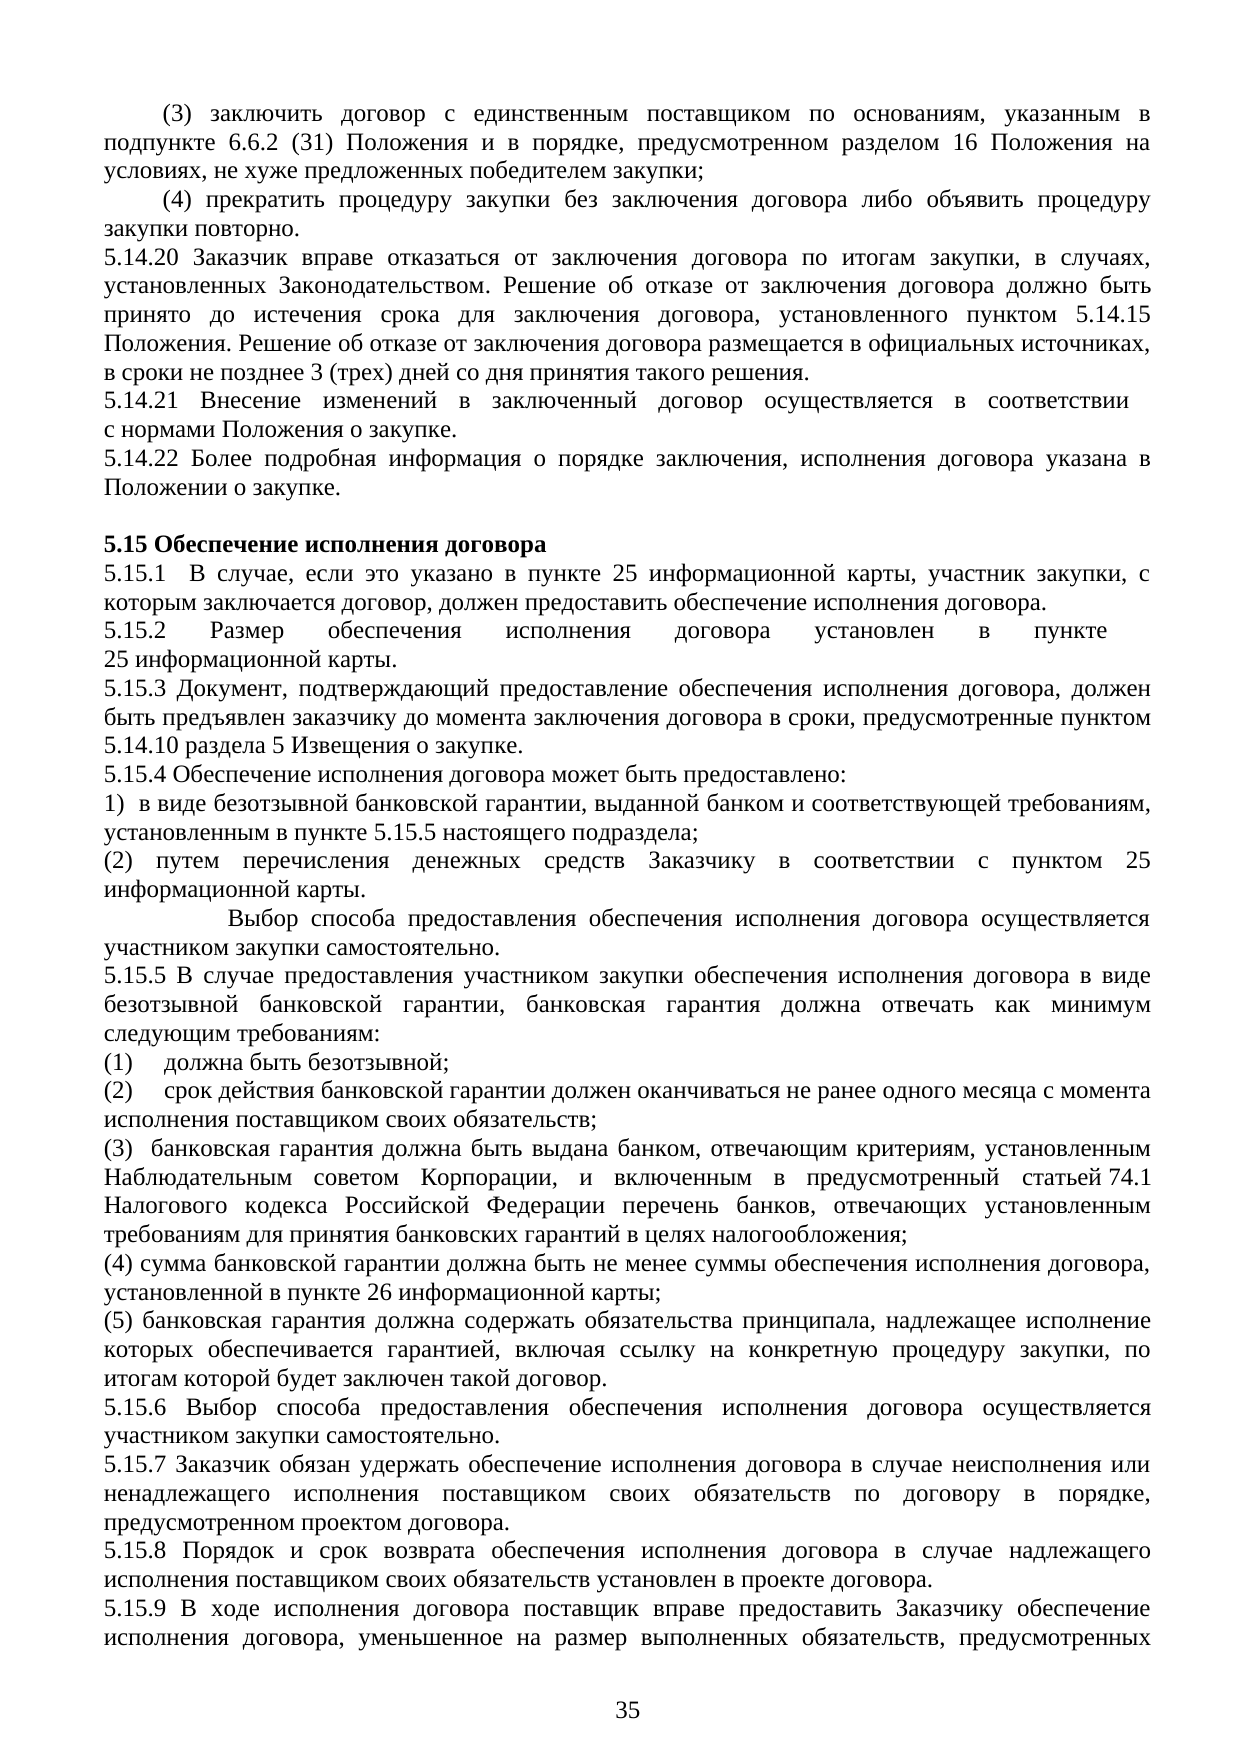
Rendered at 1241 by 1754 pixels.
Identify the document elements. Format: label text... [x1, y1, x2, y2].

text (4) сумма банковской гарантии должна быть не менее суммы обеспечения исполнения договора, установленной в пункте 26 информационной карты; [103, 1248, 1152, 1305]
text (2) путем перечисления денежных средств Заказчику в соответствии с пунктом 25 информационной карты. [103, 845, 1152, 903]
text 5.15.8 Порядок и срок возврата обеспечения исполнения договора в случае надлежащего исполнения поставщиком своих обязательств установлен в проекте договора. [103, 1535, 1152, 1593]
text 5.15.2 Размер обеспечения исполнения договора установлен в пункте 25 информационной карты. [103, 615, 1152, 673]
text 5.15.7 Заказчик обязан удержать обеспечение исполнения договора в случае неисполнения или ненадлежащего исполнения поставщиком своих обязательств по договору в порядке, предусмотренном проектом договора. [103, 1449, 1152, 1535]
text 5.15.5 В случае предоставления участником закупки обеспечения исполнения договора в виде безотзывной банковской гарантии, банковская гарантия должна отвечать как минимум следующим требованиям: [103, 960, 1152, 1047]
text (3) банковская гарантия должна быть выдана банком, отвечающим критериям, установленным Наблюдательным советом Корпорации, и включенным в предусмотренный статьей 74.1 Налогового кодекса Российской Федерации перечень банков, отвечающих установленным требованиям для принятия банковских гарантий в целях налогообложения; [103, 1133, 1152, 1248]
text 5.14.20 Заказчик вправе отказаться от заключения договора по итогам закупки, в случаях, установленных Законодательством. Решение об отказе от заключения договора должно быть принято до истечения срока для заключения договора, установленного пунктом 5.14.15 Положения. Решение об отказе от заключения договора размещается в официальных источниках, в сроки не позднее 3 (трех) дней со дня принятия такого решения. [103, 242, 1152, 385]
text 5.15 Обеспечение исполнения договора [103, 529, 1152, 558]
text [103, 1593, 1152, 1650]
text (2) срок действия банковской гарантии должен оканчиваться не ранее одного месяца с момента исполнения поставщиком своих обязательств; [103, 1075, 1152, 1133]
text 5.15.3 Документ, подтверждающий предоставление обеспечения исполнения договора, должен быть предъявлен заказчику до момента заключения договора в сроки, предусмотренные пунктом 5.14.10 раздела 5 Извещения о закупке. [103, 673, 1152, 759]
text 5.15.1 В случае, если это указано в пункте 25 информационной карты, участник закупки, с которым заключается договор, должен предоставить обеспечение исполнения договора. [103, 558, 1152, 615]
text 5.15.4 Обеспечение исполнения договора может быть предоставлено: [103, 759, 1152, 788]
text Выбор способа предоставления обеспечения исполнения договора осуществляется участником закупки самостоятельно. [103, 903, 1152, 960]
text (1) должна быть безотзывной; [103, 1047, 1152, 1075]
text 5.14.22 Более подробная информация о порядке заключения, исполнения договора указана в Положении о закупке. [103, 443, 1152, 500]
text (5) банковская гарантия должна содержать обязательства принципала, надлежащее исполнение которых обеспечивается гарантией, включая ссылку на конкретную процедуру закупки, по итогам которой будет заключен такой договор. [103, 1305, 1152, 1392]
text 5.15.6 Выбор способа предоставления обеспечения исполнения договора осуществляется участником закупки самостоятельно. [103, 1392, 1152, 1449]
text 1) в виде безотзывной банковской гарантии, выданной банком и соответствующей требованиям, установленным в пункте 5.15.5 настоящего подраздела; [103, 788, 1152, 845]
text (3) заключить договор с единственным поставщиком по основаниям, указанным в подпункте 6.6.2 (31) Положения и в порядке, предусмотренном разделом 16 Положения на условиях, не хуже предложенных победителем закупки; [103, 98, 1152, 184]
text 5.14.21 Внесение изменений в заключенный договор осуществляется в соответствии с нормами Положения о закупке. [103, 385, 1152, 443]
text (4) прекратить процедуру закупки без заключения договора либо объявить процедуру закупки повторно. [103, 184, 1152, 242]
